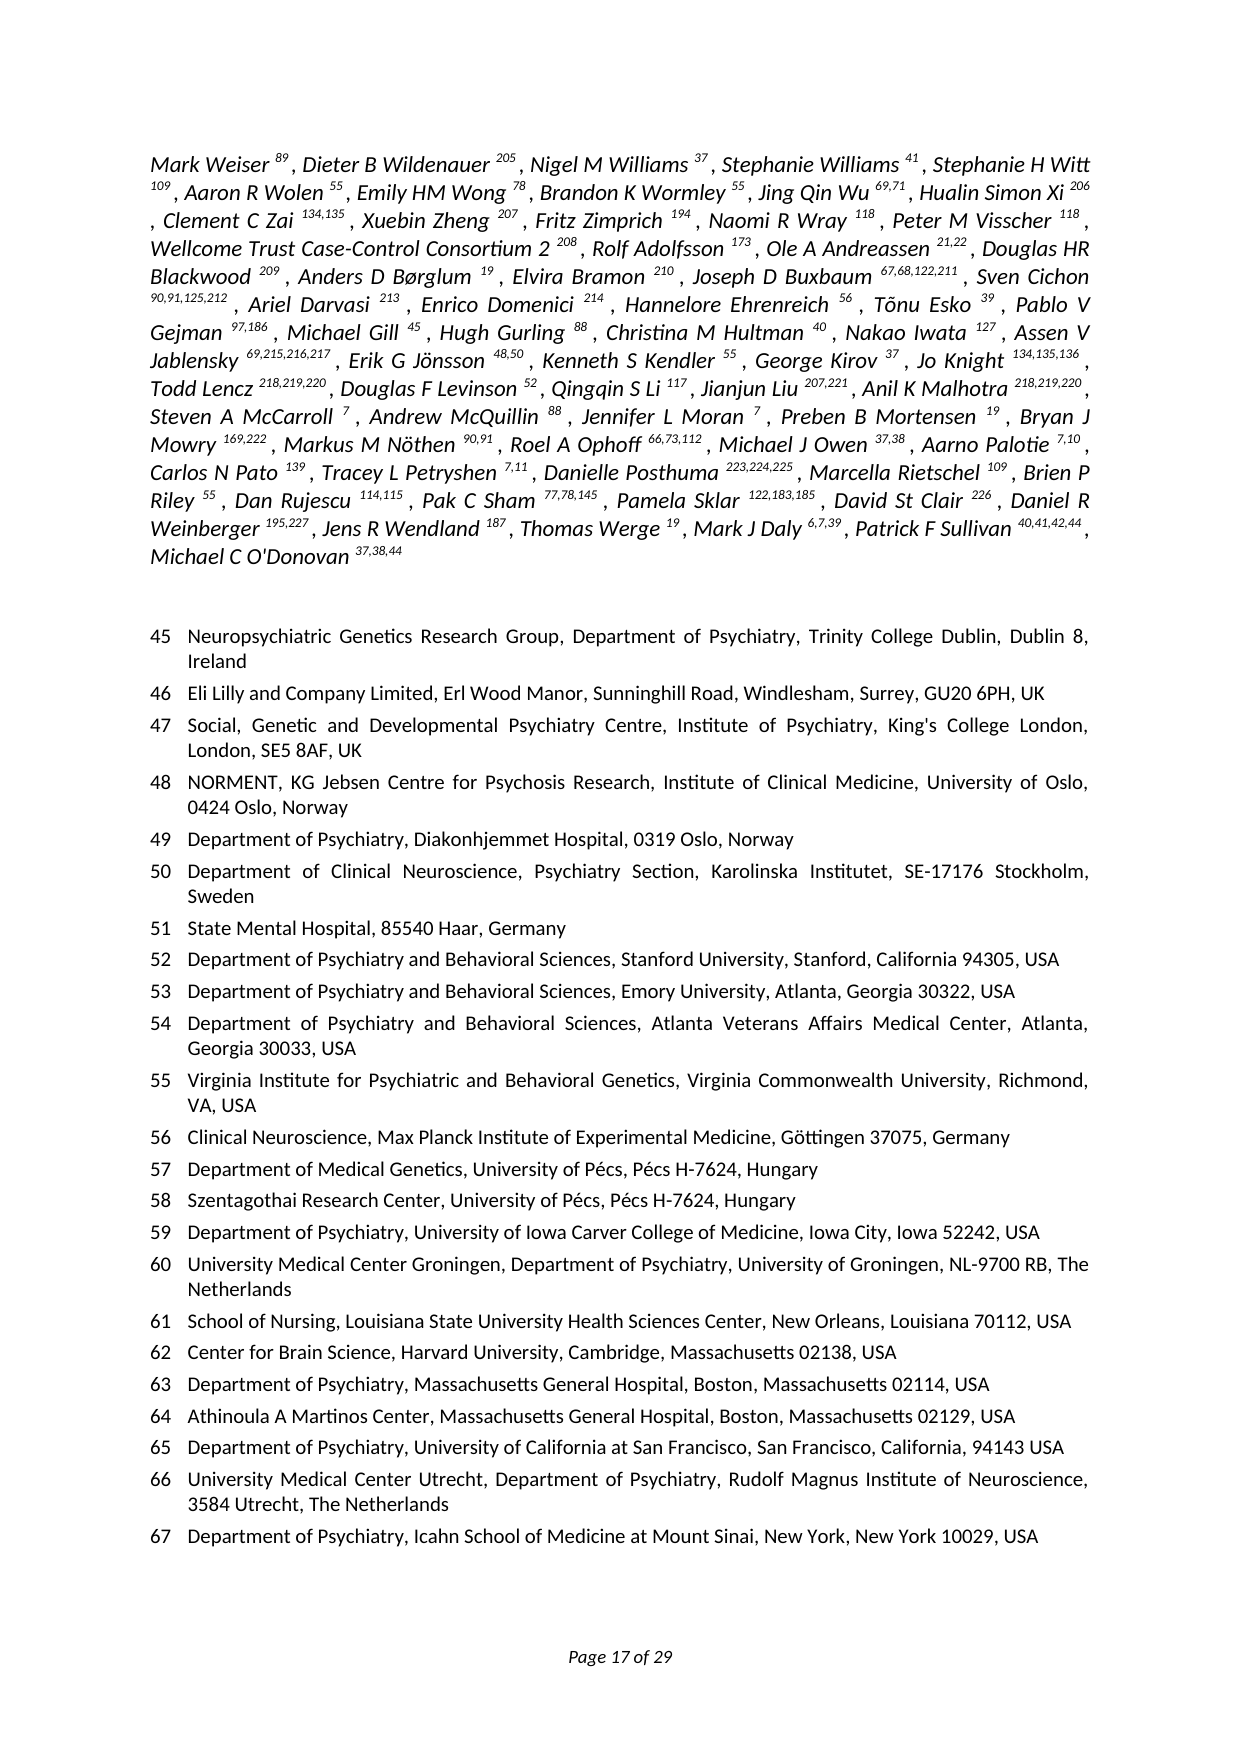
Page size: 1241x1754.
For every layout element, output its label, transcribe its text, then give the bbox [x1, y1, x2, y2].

text 63 Department of Psychiatry, Massachusetts General Hospital, Boston, Massachusetts 02114, USA [150, 1371, 1090, 1397]
text 65 Department of Psychiatry, University of California at San Francisco, San Francisco, California, 94143 USA [150, 1434, 1090, 1460]
text 64 Athinoula A Martinos Center, Massachusetts General Hospital, Boston, Massachusetts 02129, USA [150, 1403, 1090, 1428]
text 51 State Mental Hospital, 85540 Haar, Germany [150, 915, 1090, 940]
text 45 Neuropsychiatric Genetics Research Group, Department of Psychiatry, Trinity College Dublin, Dublin 8, Ireland [150, 623, 1090, 674]
text 61 School of Nursing, Louisiana State University Health Sciences Center, New Orleans, Louisiana 70112, USA [150, 1308, 1090, 1333]
text 46 Eli Lilly and Company Limited, Erl Wood Manor, Sunninghill Road, Windlesham, Surrey, GU20 6PH, UK [150, 680, 1090, 706]
text 58 Szentagothai Research Center, University of Pécs, Pécs H-7624, Hungary [150, 1187, 1090, 1213]
text 48 NORMENT, KG Jebsen Centre for Psychosis Research, Institute of Clinical Medicine, University of Oslo, 0424 Oslo, Norway [150, 769, 1090, 820]
text 60 University Medical Center Groningen, Department of Psychiatry, University of Groningen, NL-9700 RB, The Netherlands [150, 1251, 1090, 1302]
text 57 Department of Medical Genetics, University of Pécs, Pécs H-7624, Hungary [150, 1156, 1090, 1181]
text 67 Department of Psychiatry, Icahn School of Medicine at Mount Sinai, New York, New York 10029, USA [150, 1523, 1090, 1549]
text 59 Department of Psychiatry, University of Iowa Carver College of Medicine, Iowa City, Iowa 52242, USA [150, 1219, 1090, 1244]
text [150, 150, 1090, 570]
text 47 Social, Genetic and Developmental Psychiatry Centre, Institute of Psychiatry, King's College London, London, SE5 8AF, UK [150, 712, 1090, 763]
text 54 Department of Psychiatry and Behavioral Sciences, Atlanta Veterans Affairs Medical Center, Atlanta, Georgia 30033, USA [150, 1010, 1090, 1061]
text 56 Clinical Neuroscience, Max Planck Institute of Experimental Medicine, Göttingen 37075, Germany [150, 1124, 1090, 1149]
text 62 Center for Brain Science, Harvard University, Cambridge, Massachusetts 02138, USA [150, 1339, 1090, 1365]
text 50 Department of Clinical Neuroscience, Psychiatry Section, Karolinska Institutet, SE-17176 Stockholm, Sweden [150, 858, 1090, 909]
text 49 Department of Psychiatry, Diakonhjemmet Hospital, 0319 Oslo, Norway [150, 826, 1090, 852]
text 66 University Medical Center Utrecht, Department of Psychiatry, Rudolf Magnus Institute of Neuroscience, 3584 Utrecht, The Netherlands [150, 1466, 1090, 1517]
text 55 Virginia Institute for Psychiatric and Behavioral Genetics, Virginia Commonwealth University, Richmond, VA, USA [150, 1067, 1090, 1118]
text 52 Department of Psychiatry and Behavioral Sciences, Stanford University, Stanford, California 94305, USA [150, 947, 1090, 972]
text 53 Department of Psychiatry and Behavioral Sciences, Emory University, Atlanta, Georgia 30322, USA [150, 978, 1090, 1004]
